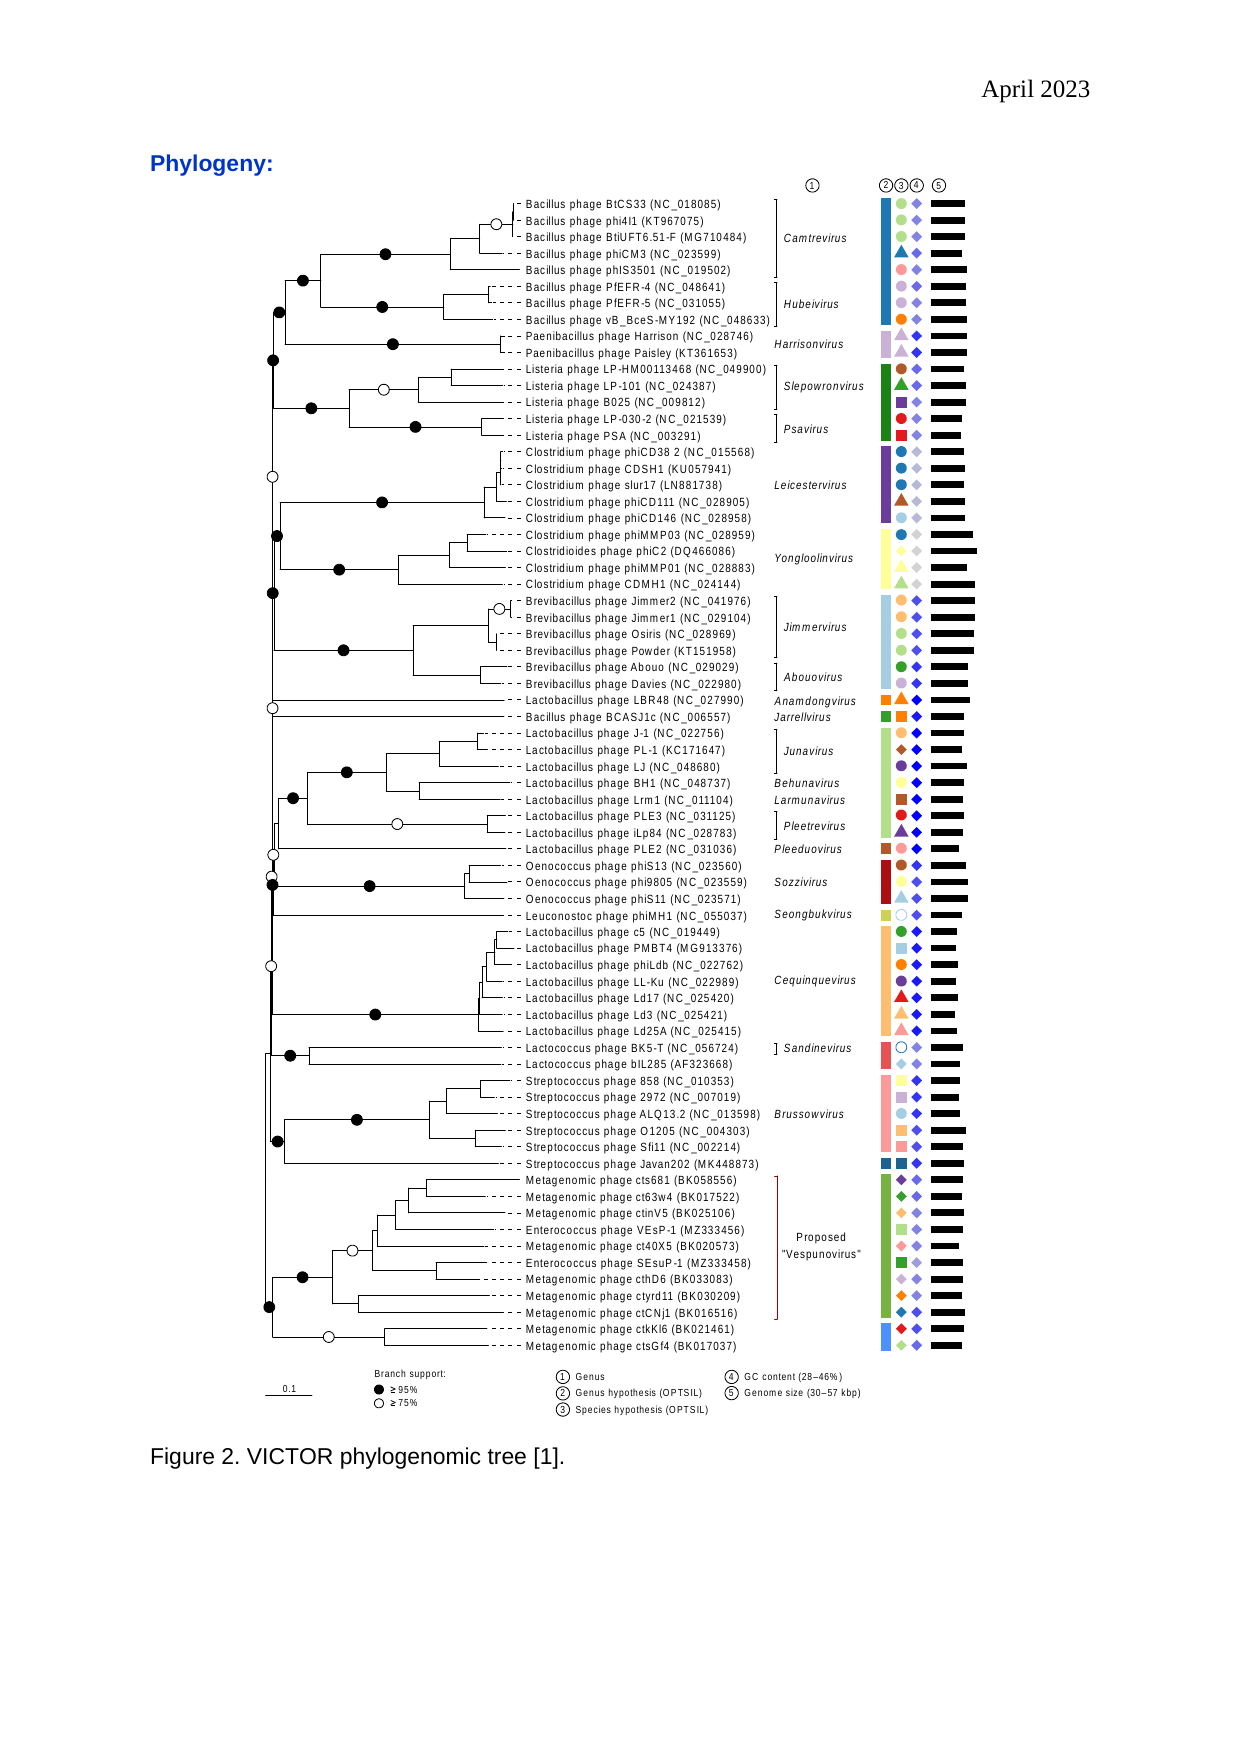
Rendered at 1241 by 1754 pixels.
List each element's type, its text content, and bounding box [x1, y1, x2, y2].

text Phylogeny: [150, 150, 1090, 176]
text Figure 2. VICTOR phylogenomic tree [1]. [150, 1443, 1090, 1469]
